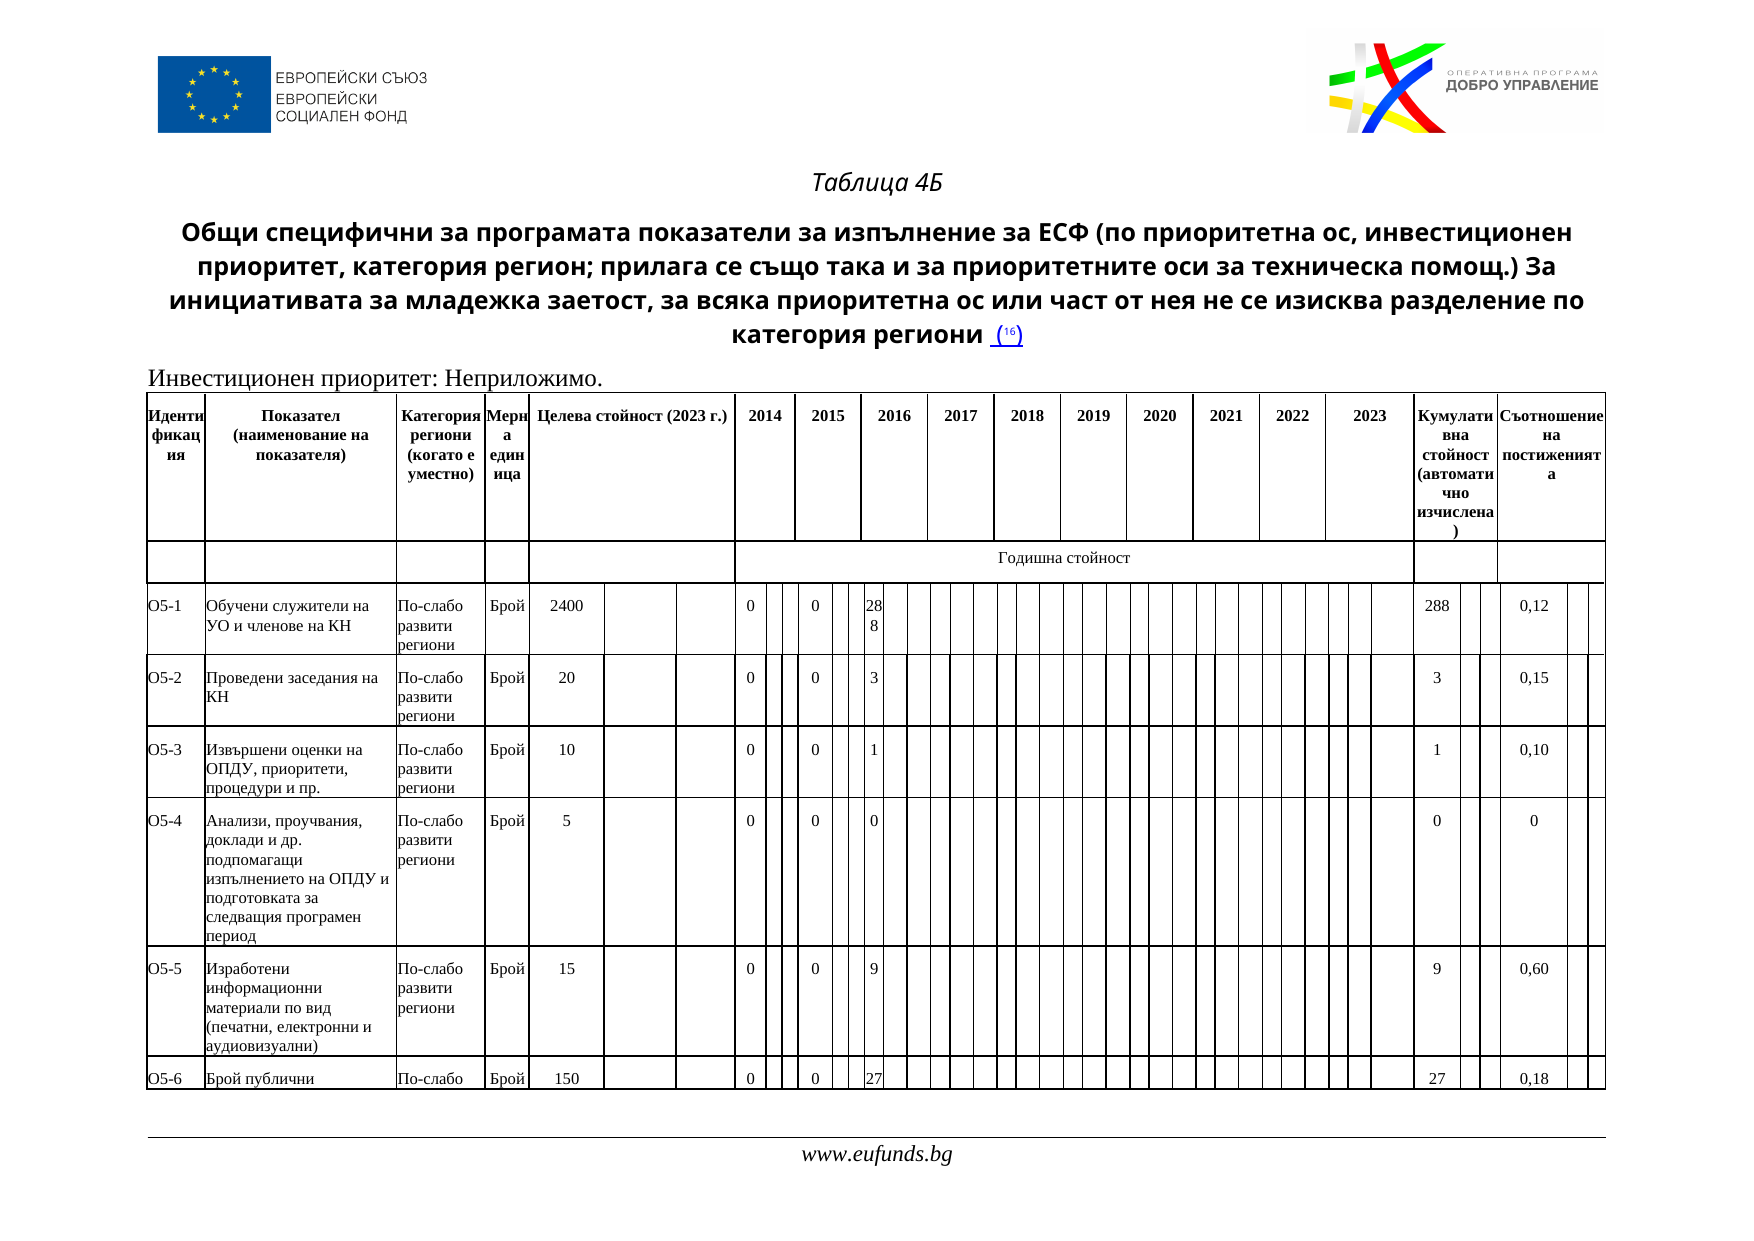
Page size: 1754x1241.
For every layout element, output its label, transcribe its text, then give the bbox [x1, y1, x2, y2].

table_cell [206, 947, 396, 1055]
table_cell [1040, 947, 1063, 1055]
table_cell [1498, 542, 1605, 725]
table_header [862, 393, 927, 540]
picture [157, 56, 427, 133]
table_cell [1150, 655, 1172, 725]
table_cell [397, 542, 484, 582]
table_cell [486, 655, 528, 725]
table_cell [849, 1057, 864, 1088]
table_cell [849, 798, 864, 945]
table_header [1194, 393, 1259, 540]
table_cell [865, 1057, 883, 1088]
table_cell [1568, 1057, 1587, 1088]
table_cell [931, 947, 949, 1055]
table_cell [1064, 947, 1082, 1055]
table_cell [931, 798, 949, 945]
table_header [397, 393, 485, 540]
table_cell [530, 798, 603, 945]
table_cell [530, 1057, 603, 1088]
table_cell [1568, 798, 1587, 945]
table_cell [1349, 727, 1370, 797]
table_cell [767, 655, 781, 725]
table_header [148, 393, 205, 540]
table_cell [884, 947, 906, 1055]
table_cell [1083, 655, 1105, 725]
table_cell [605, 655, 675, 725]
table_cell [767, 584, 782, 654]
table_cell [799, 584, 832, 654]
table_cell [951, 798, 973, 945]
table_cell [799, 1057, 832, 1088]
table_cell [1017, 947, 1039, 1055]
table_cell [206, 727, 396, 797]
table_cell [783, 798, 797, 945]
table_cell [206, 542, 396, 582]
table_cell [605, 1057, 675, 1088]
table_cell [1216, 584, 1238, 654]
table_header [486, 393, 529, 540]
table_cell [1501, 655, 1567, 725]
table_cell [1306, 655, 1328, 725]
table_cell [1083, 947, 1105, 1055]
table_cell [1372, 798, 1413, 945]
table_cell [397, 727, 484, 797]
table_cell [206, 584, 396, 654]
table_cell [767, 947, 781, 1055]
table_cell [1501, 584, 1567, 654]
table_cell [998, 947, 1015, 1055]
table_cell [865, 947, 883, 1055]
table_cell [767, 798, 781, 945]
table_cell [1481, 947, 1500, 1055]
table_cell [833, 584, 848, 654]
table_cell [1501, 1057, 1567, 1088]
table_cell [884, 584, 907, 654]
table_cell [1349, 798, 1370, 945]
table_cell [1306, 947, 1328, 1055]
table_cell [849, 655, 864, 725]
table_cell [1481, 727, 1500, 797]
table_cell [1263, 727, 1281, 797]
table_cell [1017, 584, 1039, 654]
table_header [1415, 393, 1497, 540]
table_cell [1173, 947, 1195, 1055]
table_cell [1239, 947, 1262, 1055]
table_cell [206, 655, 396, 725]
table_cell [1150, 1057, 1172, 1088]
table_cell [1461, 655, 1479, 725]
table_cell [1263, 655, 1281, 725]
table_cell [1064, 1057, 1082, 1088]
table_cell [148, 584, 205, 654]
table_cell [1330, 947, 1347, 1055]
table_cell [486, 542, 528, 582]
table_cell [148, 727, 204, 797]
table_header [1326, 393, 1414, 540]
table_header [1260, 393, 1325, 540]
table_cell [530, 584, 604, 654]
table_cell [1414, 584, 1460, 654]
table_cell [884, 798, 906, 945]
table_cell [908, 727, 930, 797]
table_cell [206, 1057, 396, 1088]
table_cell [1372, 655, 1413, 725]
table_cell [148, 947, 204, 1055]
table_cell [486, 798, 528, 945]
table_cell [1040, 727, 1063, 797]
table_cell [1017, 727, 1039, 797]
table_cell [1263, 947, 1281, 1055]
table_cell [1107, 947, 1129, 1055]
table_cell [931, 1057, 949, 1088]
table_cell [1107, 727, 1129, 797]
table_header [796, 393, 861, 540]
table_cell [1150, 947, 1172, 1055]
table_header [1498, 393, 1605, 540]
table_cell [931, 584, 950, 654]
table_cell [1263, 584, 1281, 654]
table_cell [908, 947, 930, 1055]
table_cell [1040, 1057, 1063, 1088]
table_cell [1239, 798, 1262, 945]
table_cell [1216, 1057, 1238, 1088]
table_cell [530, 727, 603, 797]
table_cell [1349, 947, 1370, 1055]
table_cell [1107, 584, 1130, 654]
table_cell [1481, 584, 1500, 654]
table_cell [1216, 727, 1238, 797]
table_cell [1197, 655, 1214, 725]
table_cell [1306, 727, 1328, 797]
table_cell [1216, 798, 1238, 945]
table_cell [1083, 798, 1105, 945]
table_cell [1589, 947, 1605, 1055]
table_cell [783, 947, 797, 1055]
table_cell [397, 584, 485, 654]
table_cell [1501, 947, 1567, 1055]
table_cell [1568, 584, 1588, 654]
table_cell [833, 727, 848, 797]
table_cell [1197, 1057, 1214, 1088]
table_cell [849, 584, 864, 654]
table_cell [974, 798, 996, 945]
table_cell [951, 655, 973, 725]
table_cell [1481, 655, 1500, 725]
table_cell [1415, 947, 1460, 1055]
picture [1306, 28, 1605, 133]
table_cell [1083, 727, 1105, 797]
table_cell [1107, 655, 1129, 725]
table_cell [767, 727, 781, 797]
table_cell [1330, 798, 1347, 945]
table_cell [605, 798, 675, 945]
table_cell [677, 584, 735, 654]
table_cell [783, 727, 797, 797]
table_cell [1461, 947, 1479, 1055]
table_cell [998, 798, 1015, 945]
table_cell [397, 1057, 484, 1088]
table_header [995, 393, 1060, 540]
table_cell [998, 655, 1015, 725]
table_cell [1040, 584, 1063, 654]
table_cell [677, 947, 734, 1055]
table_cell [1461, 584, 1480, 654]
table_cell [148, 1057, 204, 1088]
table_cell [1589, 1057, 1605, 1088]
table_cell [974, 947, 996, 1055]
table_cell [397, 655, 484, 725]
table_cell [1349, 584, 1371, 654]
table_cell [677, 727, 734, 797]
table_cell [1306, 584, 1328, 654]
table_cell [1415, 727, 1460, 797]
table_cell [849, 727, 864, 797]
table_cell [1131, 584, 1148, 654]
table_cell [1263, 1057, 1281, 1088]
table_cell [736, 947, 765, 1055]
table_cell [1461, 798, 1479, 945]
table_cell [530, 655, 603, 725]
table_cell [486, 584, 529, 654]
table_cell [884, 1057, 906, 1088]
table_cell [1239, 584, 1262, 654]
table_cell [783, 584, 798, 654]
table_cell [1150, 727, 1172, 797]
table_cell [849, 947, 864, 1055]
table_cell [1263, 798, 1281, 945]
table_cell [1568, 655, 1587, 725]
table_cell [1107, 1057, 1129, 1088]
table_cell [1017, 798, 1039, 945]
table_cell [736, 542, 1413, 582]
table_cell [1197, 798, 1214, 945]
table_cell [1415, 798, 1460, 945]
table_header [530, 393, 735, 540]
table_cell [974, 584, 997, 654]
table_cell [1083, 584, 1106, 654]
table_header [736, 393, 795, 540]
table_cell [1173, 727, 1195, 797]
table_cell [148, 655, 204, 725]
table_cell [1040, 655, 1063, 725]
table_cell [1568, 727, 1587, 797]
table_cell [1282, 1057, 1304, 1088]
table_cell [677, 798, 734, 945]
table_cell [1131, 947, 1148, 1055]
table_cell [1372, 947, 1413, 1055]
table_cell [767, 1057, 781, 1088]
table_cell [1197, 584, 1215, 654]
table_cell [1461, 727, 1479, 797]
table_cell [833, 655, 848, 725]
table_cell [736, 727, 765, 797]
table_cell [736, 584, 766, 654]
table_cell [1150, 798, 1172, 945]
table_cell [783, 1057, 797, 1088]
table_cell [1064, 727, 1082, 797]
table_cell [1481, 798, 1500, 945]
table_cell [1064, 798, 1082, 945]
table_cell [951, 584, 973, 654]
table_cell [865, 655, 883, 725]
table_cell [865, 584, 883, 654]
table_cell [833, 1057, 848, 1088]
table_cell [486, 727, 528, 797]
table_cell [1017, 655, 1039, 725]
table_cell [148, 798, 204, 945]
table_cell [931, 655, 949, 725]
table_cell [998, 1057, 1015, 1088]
text Общи специфични за програмата показатели за изпълнение за ЕСФ (по приоритетна ос, инвестиционен приоритет, категория регион; прилага се също така и за приоритетните оси за техническа помощ.) За инициативата за младежка заетост, за всяка приоритетна ос или част от нея не се изисква разделение по категория региони (16) [148, 214, 1606, 351]
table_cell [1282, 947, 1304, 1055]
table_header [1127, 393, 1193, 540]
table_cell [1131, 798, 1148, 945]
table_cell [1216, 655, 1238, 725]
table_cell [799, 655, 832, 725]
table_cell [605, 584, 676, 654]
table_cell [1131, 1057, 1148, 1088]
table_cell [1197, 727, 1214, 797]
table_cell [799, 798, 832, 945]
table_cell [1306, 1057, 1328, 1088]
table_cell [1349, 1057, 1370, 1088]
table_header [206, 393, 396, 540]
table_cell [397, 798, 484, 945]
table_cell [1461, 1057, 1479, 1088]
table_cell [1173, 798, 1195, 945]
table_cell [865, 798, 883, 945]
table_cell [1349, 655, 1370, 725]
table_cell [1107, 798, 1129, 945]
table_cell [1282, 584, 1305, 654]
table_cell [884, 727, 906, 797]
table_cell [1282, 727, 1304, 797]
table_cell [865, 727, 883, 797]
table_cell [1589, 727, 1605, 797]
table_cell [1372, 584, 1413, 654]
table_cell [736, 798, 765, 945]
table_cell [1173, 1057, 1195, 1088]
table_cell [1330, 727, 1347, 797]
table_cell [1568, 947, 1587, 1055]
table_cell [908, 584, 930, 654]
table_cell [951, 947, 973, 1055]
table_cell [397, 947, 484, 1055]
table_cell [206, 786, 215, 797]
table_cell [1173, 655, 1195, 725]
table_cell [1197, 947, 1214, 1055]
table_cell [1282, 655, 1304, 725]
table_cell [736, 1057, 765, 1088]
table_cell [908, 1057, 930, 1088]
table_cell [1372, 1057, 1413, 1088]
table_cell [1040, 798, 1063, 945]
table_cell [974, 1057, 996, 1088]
subtitle Таблица 4Б [148, 165, 1606, 199]
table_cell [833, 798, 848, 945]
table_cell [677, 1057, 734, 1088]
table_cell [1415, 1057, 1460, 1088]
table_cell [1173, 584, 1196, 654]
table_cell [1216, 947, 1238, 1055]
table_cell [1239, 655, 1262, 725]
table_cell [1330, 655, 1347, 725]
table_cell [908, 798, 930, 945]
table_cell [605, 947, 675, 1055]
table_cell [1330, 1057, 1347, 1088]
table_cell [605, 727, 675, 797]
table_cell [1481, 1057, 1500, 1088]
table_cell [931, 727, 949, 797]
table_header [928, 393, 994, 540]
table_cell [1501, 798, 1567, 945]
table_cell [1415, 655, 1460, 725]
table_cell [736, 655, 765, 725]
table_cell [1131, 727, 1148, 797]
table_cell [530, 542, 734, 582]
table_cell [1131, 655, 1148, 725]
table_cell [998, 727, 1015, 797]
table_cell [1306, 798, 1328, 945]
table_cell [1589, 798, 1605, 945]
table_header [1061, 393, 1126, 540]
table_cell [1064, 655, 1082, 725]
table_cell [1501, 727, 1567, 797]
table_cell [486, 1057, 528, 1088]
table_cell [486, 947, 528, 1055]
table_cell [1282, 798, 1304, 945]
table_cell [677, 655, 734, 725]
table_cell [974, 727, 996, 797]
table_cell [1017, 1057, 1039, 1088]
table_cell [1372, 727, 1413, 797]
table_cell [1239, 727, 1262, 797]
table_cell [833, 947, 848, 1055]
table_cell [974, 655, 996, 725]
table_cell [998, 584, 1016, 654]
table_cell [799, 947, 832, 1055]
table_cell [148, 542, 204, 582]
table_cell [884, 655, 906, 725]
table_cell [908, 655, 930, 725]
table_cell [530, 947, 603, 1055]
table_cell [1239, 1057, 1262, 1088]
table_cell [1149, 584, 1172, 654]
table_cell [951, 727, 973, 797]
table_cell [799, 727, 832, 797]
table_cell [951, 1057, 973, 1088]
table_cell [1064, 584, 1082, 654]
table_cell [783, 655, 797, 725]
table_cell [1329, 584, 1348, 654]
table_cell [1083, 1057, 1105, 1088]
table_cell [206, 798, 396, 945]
text Инвестиционен приоритет: Неприложимо. [148, 363, 1606, 392]
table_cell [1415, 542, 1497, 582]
